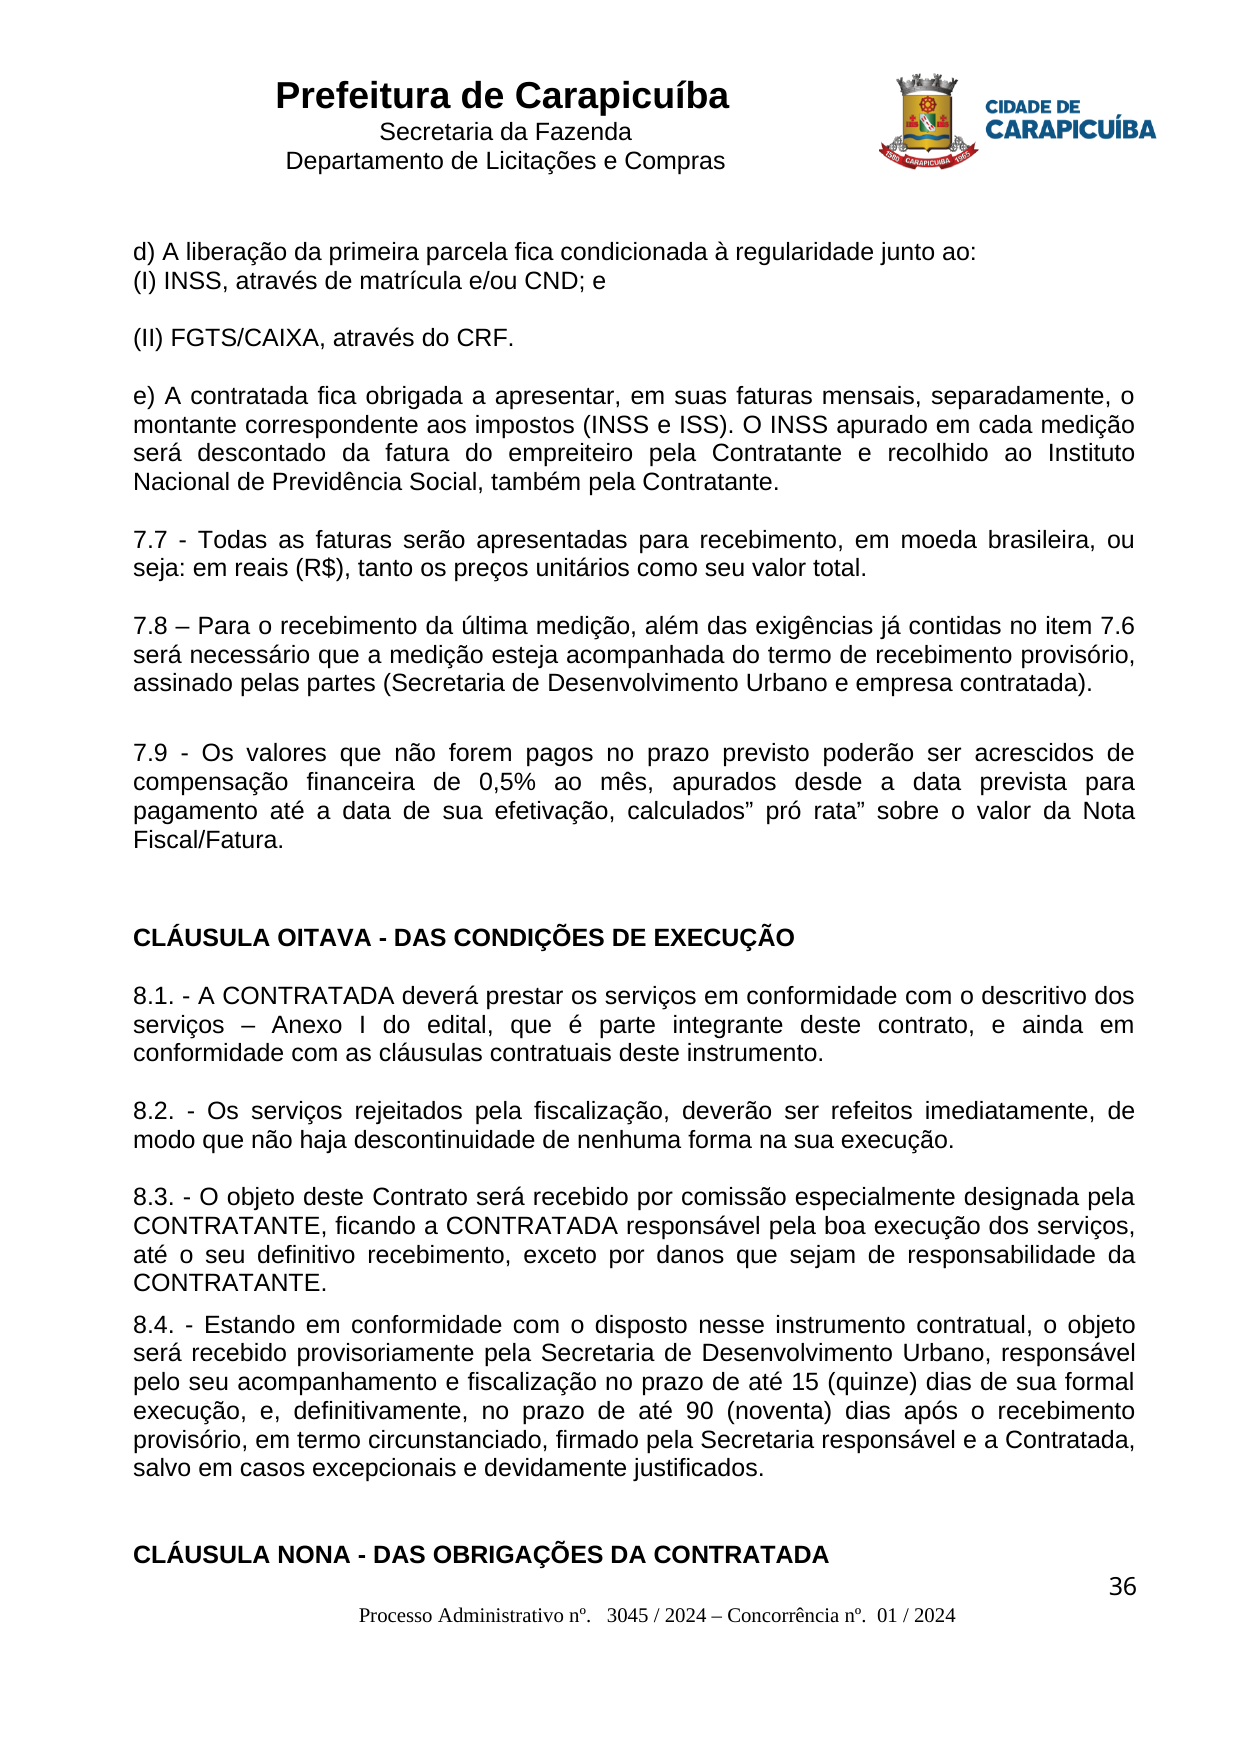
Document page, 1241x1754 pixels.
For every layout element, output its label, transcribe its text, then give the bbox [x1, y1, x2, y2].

text 8.1. - A CONTRATADA deverá prestar os serviços em conformidade com o descritivo dos serviços – Anexo I do edital, que é parte integrante deste contrato, e ainda em conformidade com as cláusulas contratuais deste instrumento. [133, 981, 1137, 1067]
text 8.3. - O objeto deste Contrato será recebido por comissão especialmente designada pela CONTRATANTE, ficando a CONTRATADA responsável pela boa execução dos serviços, até o seu definitivo recebimento, exceto por danos que sejam de responsabilidade da CONTRATANTE. [133, 1182, 1137, 1297]
text CLÁUSULA NONA - DAS OBRIGAÇÕES DA CONTRATADA [133, 1540, 1137, 1568]
text CLÁUSULA OITAVA - DAS CONDIÇÕES DE EXECUÇÃO [133, 923, 1137, 952]
text 8.4. - Estando em conformidade com o disposto nesse instrumento contratual, o objeto será recebido provisoriamente pela Secretaria de Desenvolvimento Urbano, responsável pelo seu acompanhamento e fiscalização no prazo de até 15 (quinze) dias de sua formal execução, e, definitivamente, no prazo de até 90 (noventa) dias após o recebimento provisório, em termo circunstanciado, firmado pela Secretaria responsável e a Contratada, salvo em casos excepcionais e devidamente justificados. [133, 1310, 1137, 1482]
text 7.9 - Os valores que não forem pagos no prazo previsto poderão ser acrescidos de compensação financeira de 0,5% ao mês, apurados desde a data prevista para pagamento até a data de sua efetivação, calculados” pró rata” sobre o valor da Nota Fiscal/Fatura. [133, 738, 1137, 853]
text (II) FGTS/CAIXA, através do CRF. [133, 323, 1137, 352]
text 7.7 - Todas as faturas serão apresentadas para recebimento, em moeda brasileira, ou seja: em reais (R$), tanto os preços unitários como seu valor total. [133, 525, 1137, 582]
text 8.2. - Os serviços rejeitados pela fiscalização, deverão ser refeitos imediatamente, de modo que não haja descontinuidade de nenhuma forma na sua execução. [133, 1096, 1137, 1153]
text (I) INSS, através de matrícula e/ou CND; e [133, 266, 1137, 295]
text 7.8 – Para o recebimento da última medição, além das exigências já contidas no item 7.6 será necessário que a medição esteja acompanhada do termo de recebimento provisório, assinado pelas partes (Secretaria de Desenvolvimento Urbano e empresa contratada). [133, 611, 1137, 697]
picture [877, 65, 1159, 172]
text d) A liberação da primeira parcela fica condicionada à regularidade junto ao: [133, 237, 1137, 266]
text e) A contratada fica obrigada a apresentar, em suas faturas mensais, separadamente, o montante correspondente aos impostos (INSS e ISS). O INSS apurado em cada medição será descontado da fatura do empreiteiro pela Contratante e recolhido ao Instituto Nacional de Previdência Social, também pela Contratante. [133, 381, 1137, 496]
